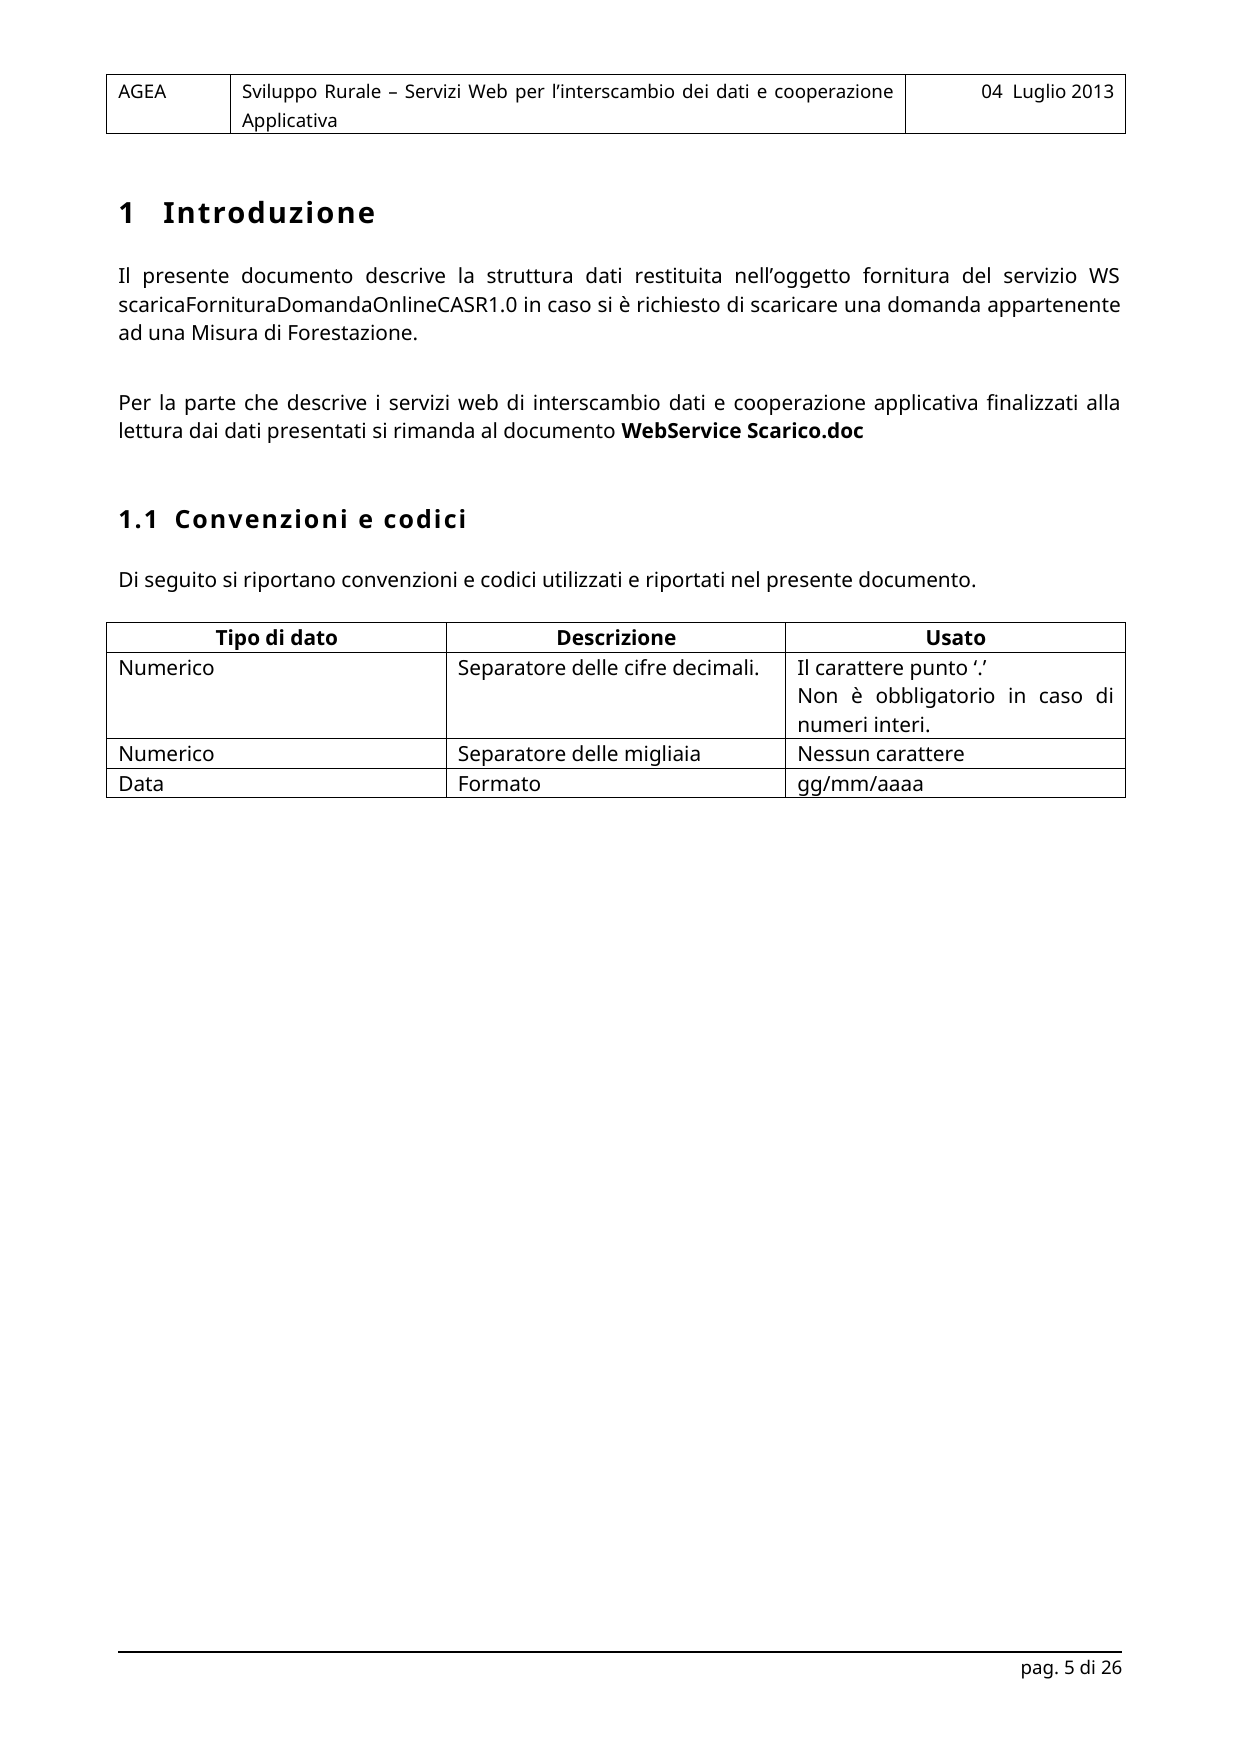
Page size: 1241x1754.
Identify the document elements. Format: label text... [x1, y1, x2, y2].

table_cell Numerico [107, 739, 446, 768]
text Per la parte che descrive i servizi web di interscambio dati e cooperazione applicativa finalizzati alla lettura dai dati presentati si rimanda al documento WebService Scarico.doc [118, 388, 1122, 444]
subtitle Introduzione [118, 193, 1122, 232]
table_cell Separatore delle migliaia [447, 739, 785, 768]
table_header Tipo di dato [107, 623, 446, 652]
text Di seguito si riportano convenzioni e codici utilizzati e riportati nel presente documento. [118, 565, 1122, 594]
table_cell Nessun carattere [786, 739, 1125, 768]
table_cell Il carattere punto ‘.’ Non è obbligatorio in caso di numeri interi. [786, 653, 1125, 738]
table_cell Numerico [107, 653, 446, 738]
text Il presente documento descrive la struttura dati restituita nell’oggetto fornitura del servizio WS scaricaFornituraDomandaOnlineCASR1.0 in caso si è richiesto di scaricare una domanda appartenente ad una Misura di Forestazione. [118, 261, 1122, 347]
table_cell Formato [447, 769, 785, 797]
table_cell Data [107, 769, 446, 797]
table_header Usato [786, 623, 1125, 652]
table_header Descrizione [447, 623, 785, 652]
table_cell Separatore delle cifre decimali. [447, 653, 785, 738]
subtitle Convenzioni e codici [118, 502, 1122, 536]
table_cell gg/mm/aaaa [786, 769, 1125, 797]
